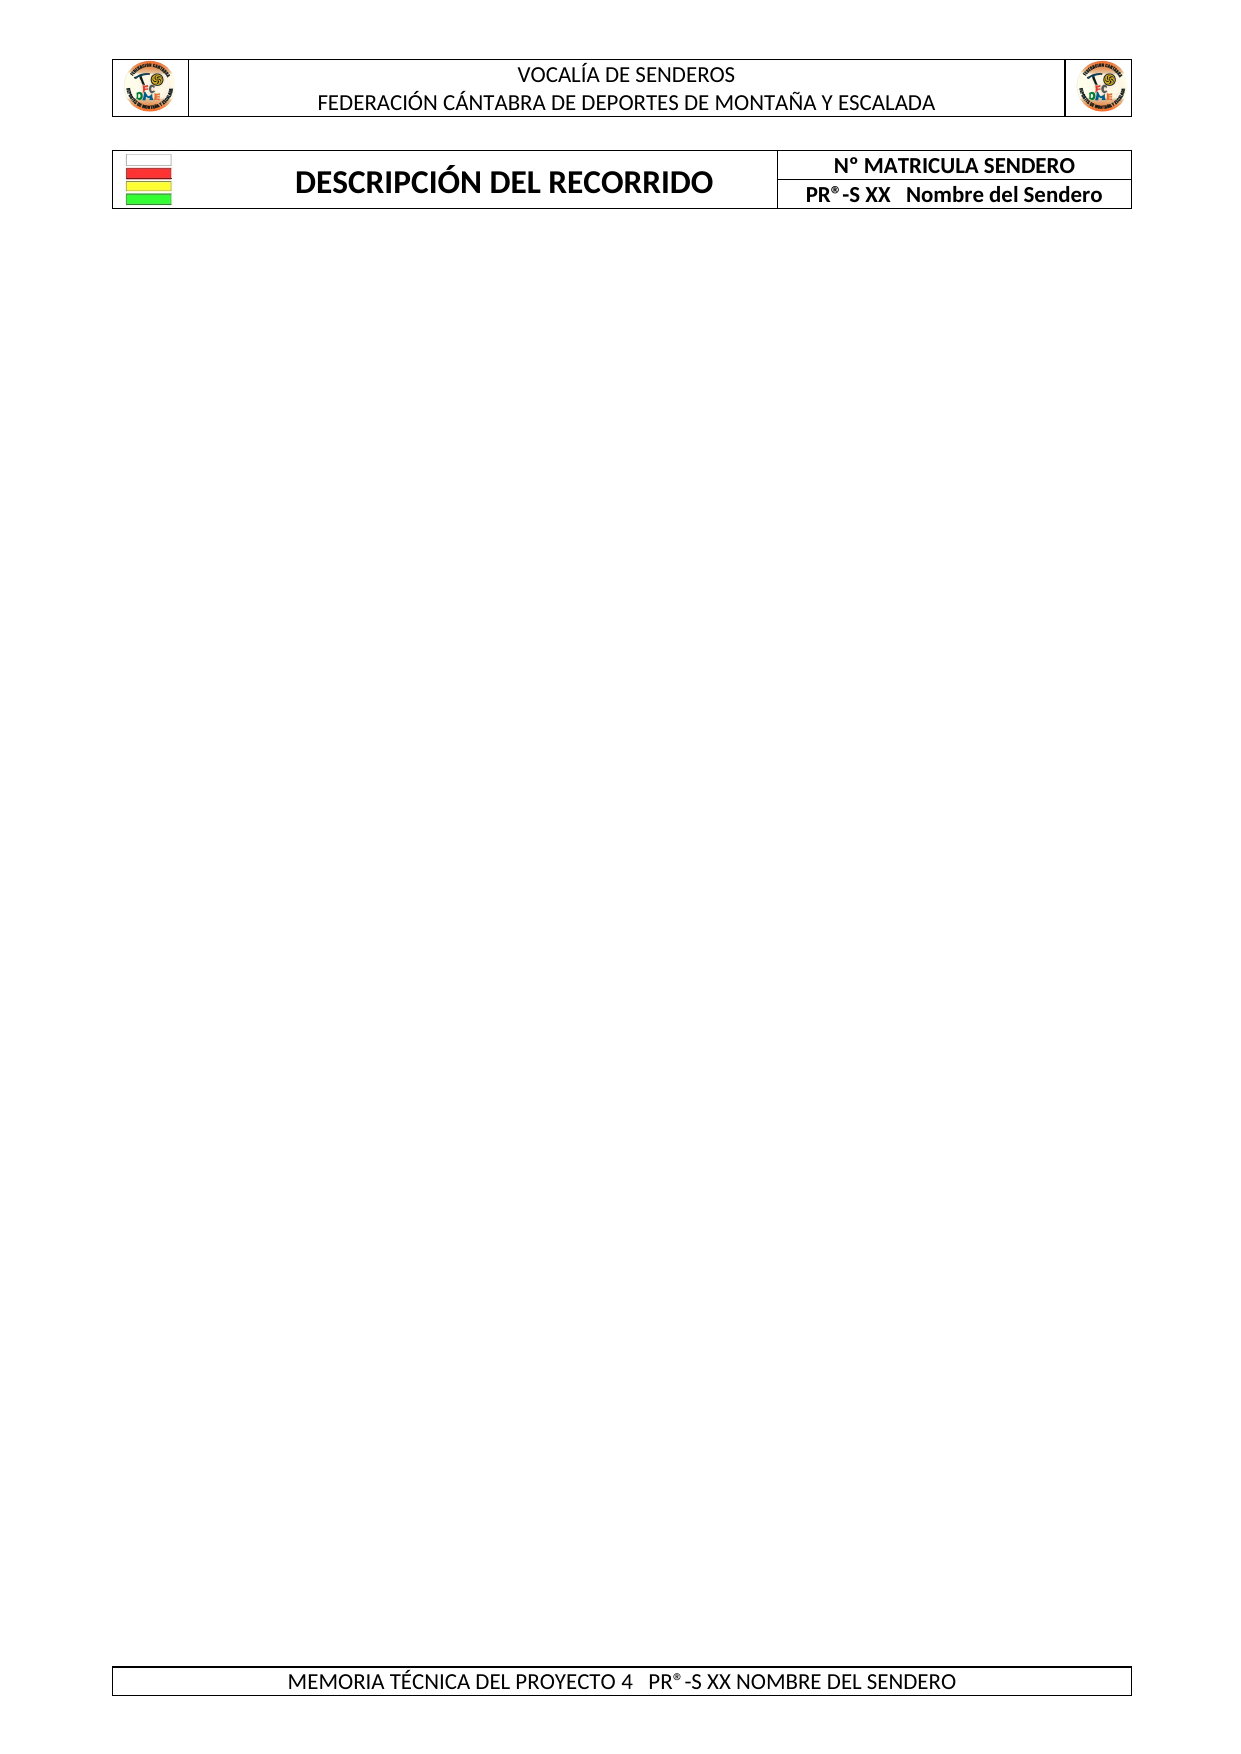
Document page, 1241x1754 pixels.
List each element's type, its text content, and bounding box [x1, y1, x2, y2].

picture [123, 60, 176, 112]
picture [123, 151, 175, 206]
table_cell PR®-S XX Nombre del Sendero [778, 180, 1131, 208]
table_header Nº MATRICULA SENDERO [778, 151, 1131, 179]
table_header [113, 151, 232, 208]
picture [1076, 60, 1128, 112]
table_header DESCRIPCIÓN DEL RECORRIDO [232, 151, 777, 208]
